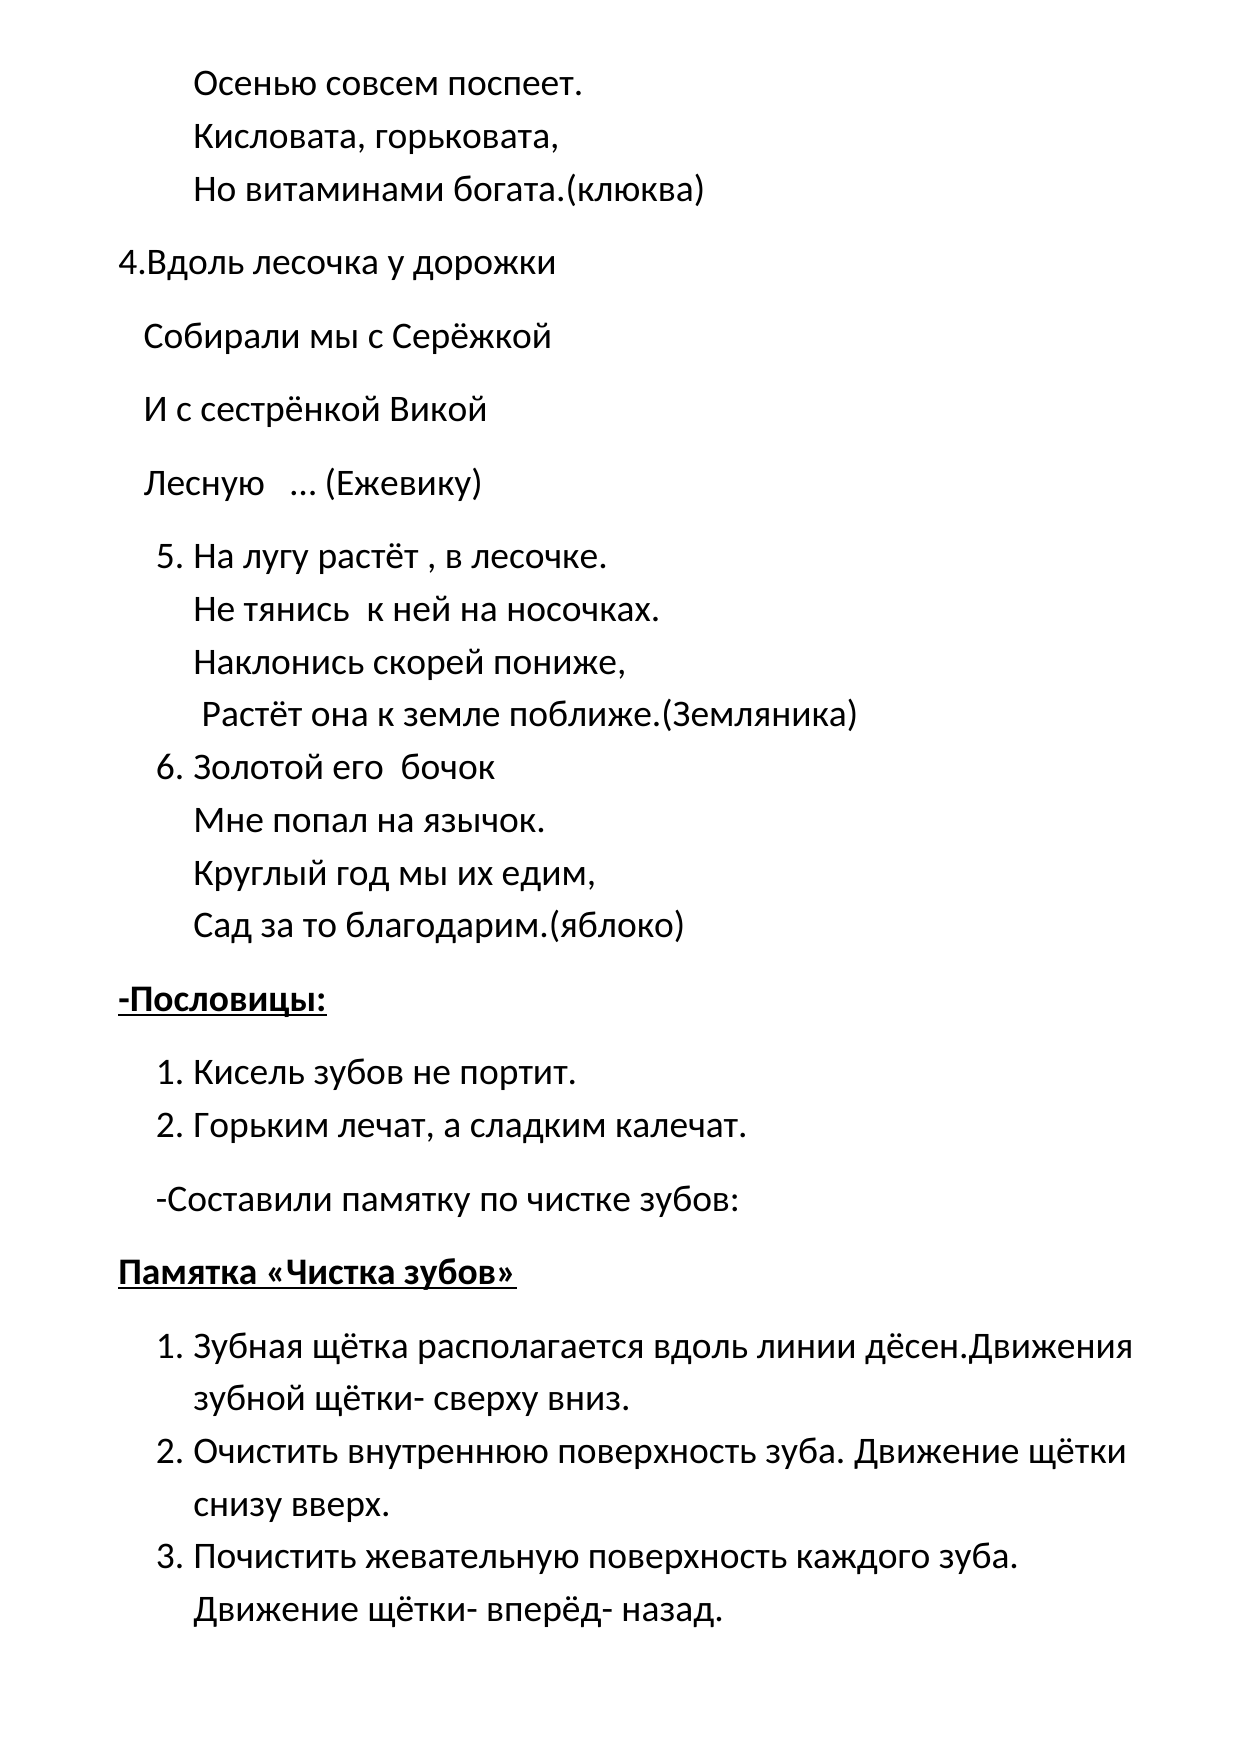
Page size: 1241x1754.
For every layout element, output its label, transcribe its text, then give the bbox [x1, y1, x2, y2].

list Наклонись скорей пониже, [193, 638, 1181, 683]
list Мне попал на язычок. [193, 796, 1181, 842]
list Очистить внутреннюю поверхность зуба. Движение щётки снизу вверх. [156, 1427, 1181, 1526]
text -Пословицы: [118, 975, 1181, 1021]
list Кисель зубов не портит. [156, 1048, 1181, 1094]
text Лесную … (Ежевику) [118, 459, 1181, 504]
list Но витаминами богата.(клюква) [193, 164, 1181, 210]
text Собирали мы с Серёжкой [118, 312, 1181, 357]
list Круглый год мы их едим, [193, 848, 1181, 894]
list Не тянись к ней на носочках. [193, 585, 1181, 631]
list Осенью совсем поспеет. [193, 59, 1181, 105]
list Растёт она к земле поближе.(Земляника) [193, 690, 1181, 736]
text 4.Вдоль лесочка у дорожки [118, 238, 1181, 284]
text И с сестрёнкой Викой [118, 385, 1181, 431]
text Памятка «Чистка зубов» [118, 1248, 1181, 1294]
list Горьким лечат, а сладким калечат. [156, 1101, 1181, 1147]
list Золотой его бочок [156, 743, 1181, 789]
list На лугу растёт , в лесочке. [156, 532, 1181, 578]
list Почистить жевательную поверхность каждого зуба. Движение щётки- вперёд- назад. [156, 1532, 1181, 1631]
list Зубная щётка располагается вдоль линии дёсен.Движения зубной щётки- сверху вниз. [156, 1322, 1181, 1420]
list Сад за то благодарим.(яблоко) [193, 901, 1181, 947]
text -Составили памятку по чистке зубов: [156, 1174, 1181, 1220]
list Кисловата, горьковата, [193, 112, 1181, 158]
